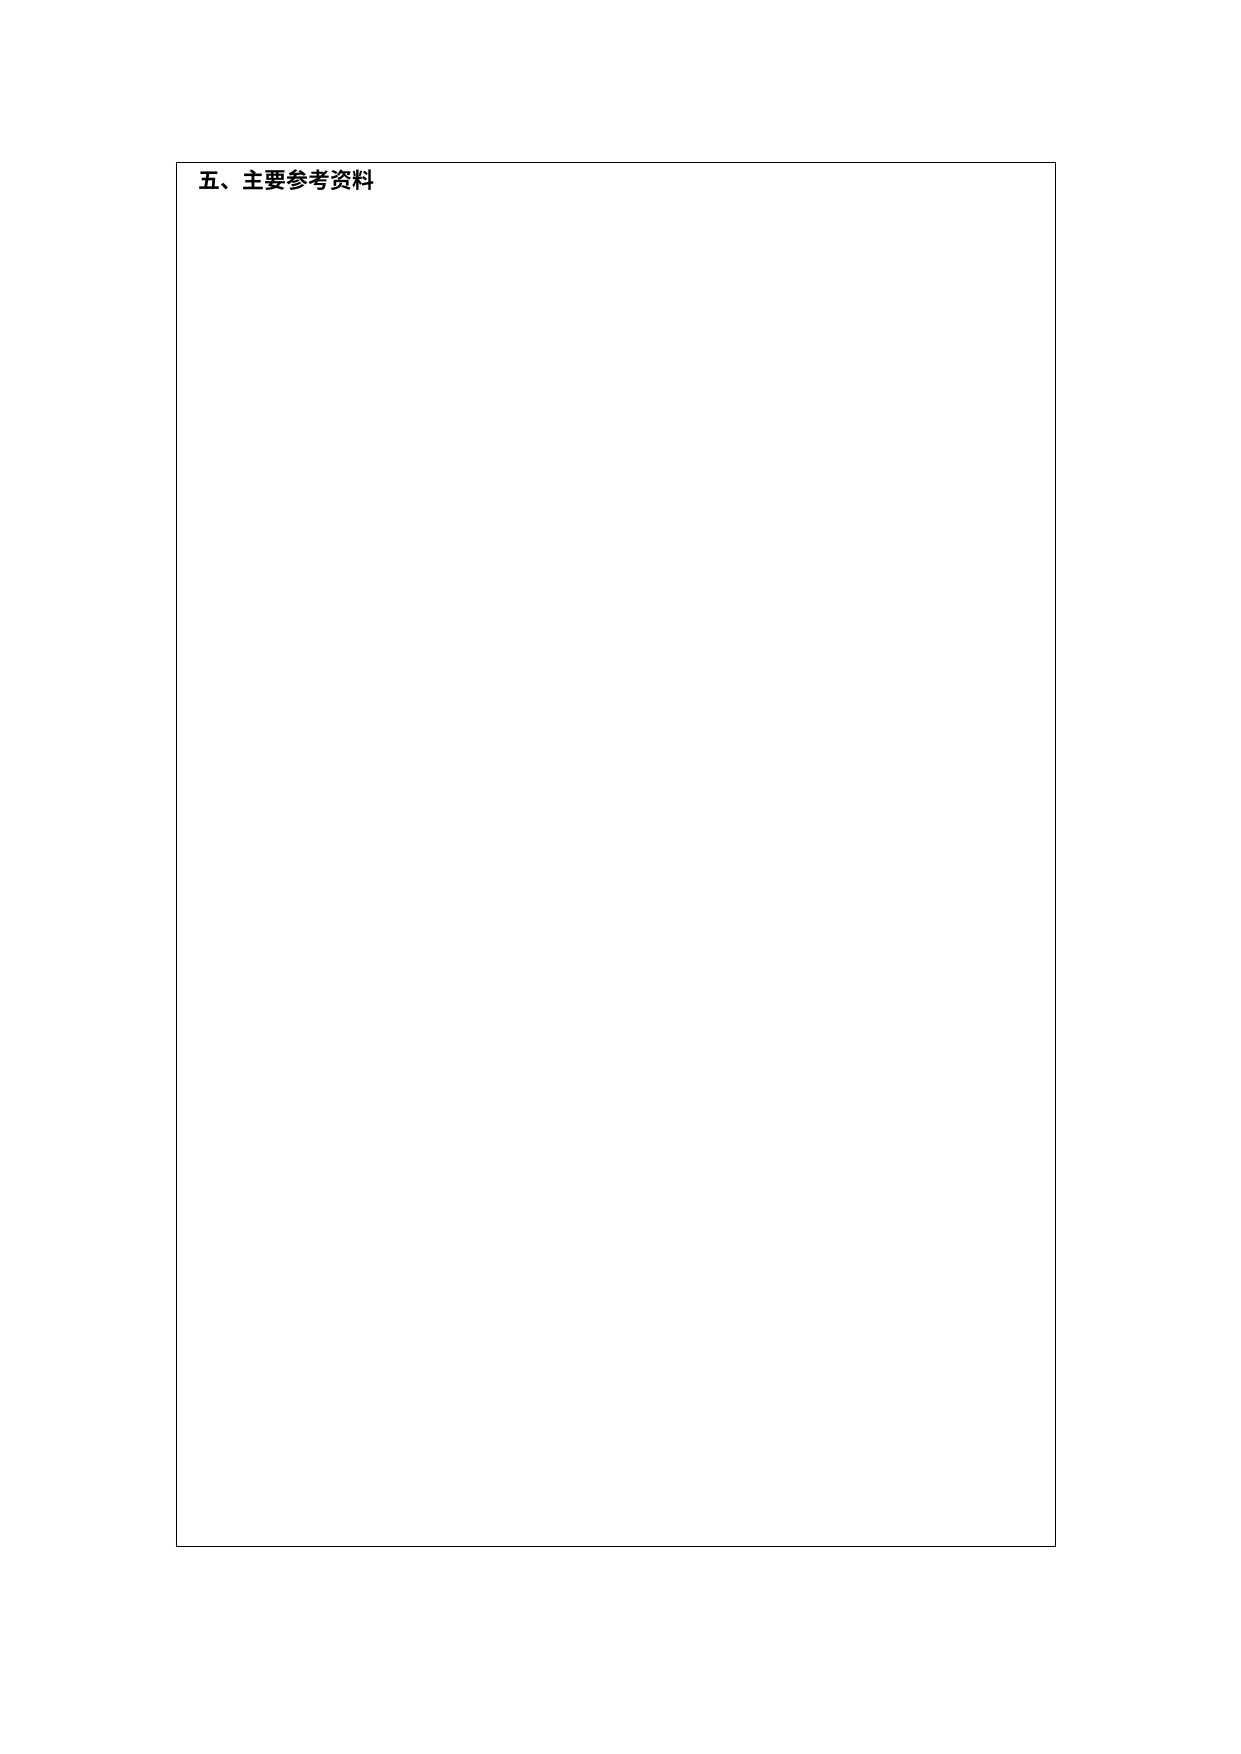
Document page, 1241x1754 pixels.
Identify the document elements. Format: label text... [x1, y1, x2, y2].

table_cell 五、主要参考资料 [177, 163, 1055, 1546]
